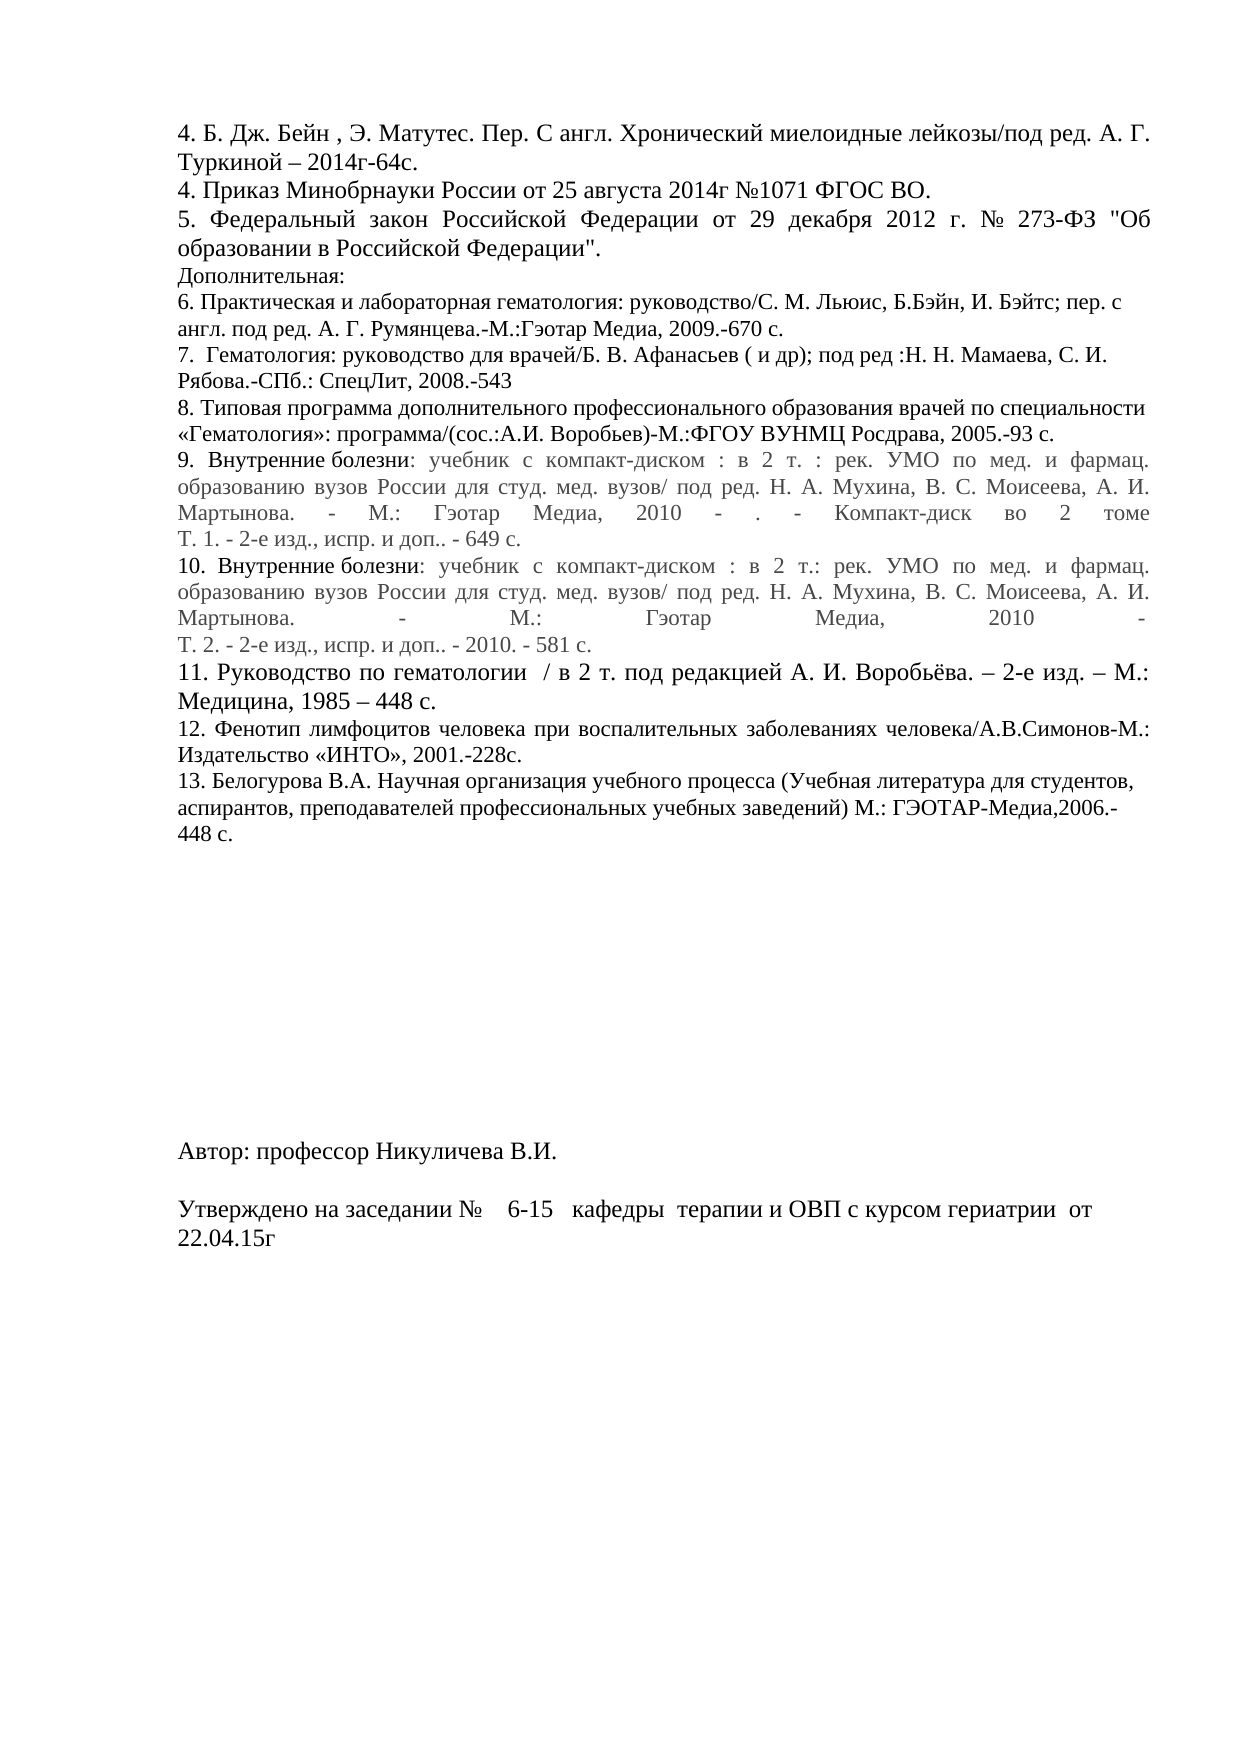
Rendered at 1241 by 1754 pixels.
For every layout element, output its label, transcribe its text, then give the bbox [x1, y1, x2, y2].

text 12. Фенотип лимфоцитов человека при воспалительных заболеваниях человека/А.В.Симонов-М.: Издательство «ИНТО», 2001.-228с. [177, 715, 1152, 767]
text Автор: профессор Никуличева В.И. [177, 1136, 1152, 1165]
text Утверждено на заседании № 6-15 кафедры терапии и ОВП с курсом гериатрии от 22.04.15г [177, 1194, 1152, 1251]
text 4. Б. Дж. Бейн , Э. Матутес. Пер. С англ. Хронический миелоидные лейкозы/под ред. А. Г. Туркиной – 2014г-64с. [177, 118, 1152, 176]
text Дополнительная: [177, 262, 1152, 288]
text 7. Гематология: руководство для врачей/Б. В. Афанасьев ( и др); под ред :Н. Н. Мамаева, С. И. Рябова.-СПб.: СпецЛит, 2008.-543 [512, 341, 1152, 394]
text 5. Федеральный закон Российской Федерации от 29 декабря 2012 г. № 273-ФЗ "Об образовании в Российской Федерации". [177, 204, 1152, 262]
text 11. Руководство по гематологии / в 2 т. под редакцией А. И. Воробьёва. – 2-е изд. – М.: Медицина, 1985 – 448 с. [177, 657, 1152, 715]
text 9. Внутренние болезни: учебник с компакт-диском : в 2 т. : рек. УМО по мед. и фармац. образованию вузов России для студ. мед. вузов/ под ред. Н. А. Мухина, В. С. Моисеева, А. И. Мартынова. - М.: Гэотар Медиа, 2010 - . - Компакт-диск во 2 томе Т. 1. - 2-е изд., испр. и доп.. - 649 с. [177, 446, 1152, 552]
text 13. Белогурова В.А. Научная организация учебного процесса (Учебная литература для студентов, аспирантов, преподавателей профессиональных учебных заведений) М.: ГЭОТАР-Медиа,2006.-448 с. [177, 767, 1152, 846]
text 10. Внутренние болезни: учебник с компакт-диском : в 2 т.: рек. УМО по мед. и фармац. образованию вузов России для студ. мед. вузов/ под ред. Н. А. Мухина, В. С. Моисеева, А. И. Мартынова. - М.: Гэотар Медиа, 2010 - Т. 2. - 2-е изд., испр. и доп.. - 2010. - 581 с. [177, 552, 1152, 657]
text 4. Приказ Минобрнауки России от 25 августа 2014г №1071 ФГОС ВО. [177, 176, 1152, 204]
text 6. Практическая и лабораторная гематология: руководство/С. М. Льюис, Б.Бэйн, И. Бэйтс; пер. с англ. под ред. А. Г. Румянцева.-М.:Гэотар Медиа, 2009.-670 с. [177, 288, 1152, 341]
